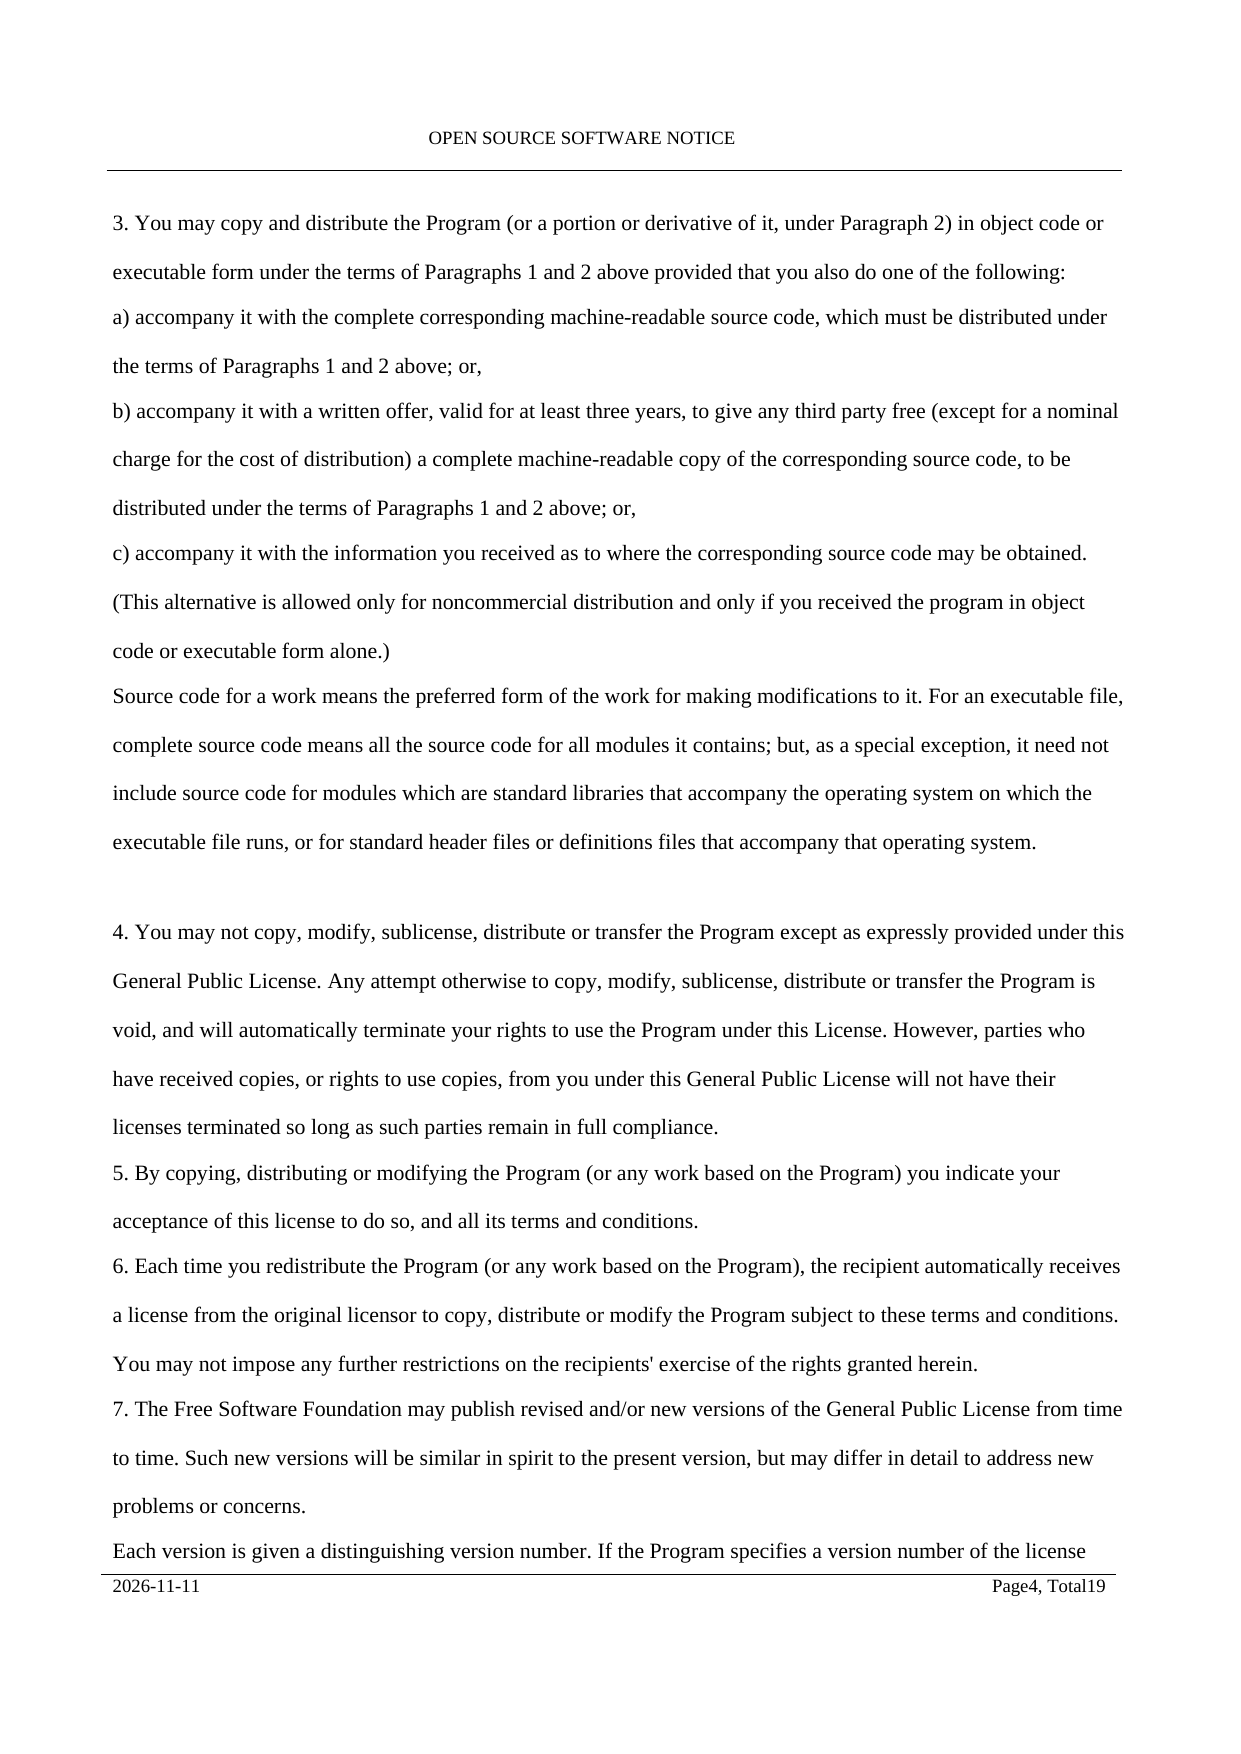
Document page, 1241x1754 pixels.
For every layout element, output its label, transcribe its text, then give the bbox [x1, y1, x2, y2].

text Source code for a work means the preferred form of the work for making modifications to it. For an executable file, complete source code means all the source code for all modules it contains; but, as a special exception, it need not include source code for modules which are standard libraries that accompany the operating system on which the executable file runs, or for standard header files or definitions files that accompany that operating system. [112, 679, 1128, 858]
text 6. Each time you redistribute the Program (or any work based on the Program), the recipient automatically receives a license from the original licensor to copy, distribute or modify the Program subject to these terms and conditions. You may not impose any further restrictions on the recipients' exercise of the rights granted herein. [112, 1250, 1128, 1380]
text c) accompany it with the information you received as to where the corresponding source code may be obtained. (This alternative is allowed only for noncommercial distribution and only if you received the program in object code or executable form alone.) [112, 537, 1128, 667]
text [112, 1535, 1128, 1567]
text 7. The Free Software Foundation may publish revised and/or new versions of the General Public License from time to time. Such new versions will be similar in spirit to the present version, but may differ in detail to address new problems or concerns. [112, 1392, 1128, 1522]
text 5. By copying, distributing or modifying the Program (or any work based on the Program) you indicate your acceptance of this license to do so, and all its terms and conditions. [112, 1156, 1128, 1237]
text 3. You may copy and distribute the Program (or a portion or derivative of it, under Paragraph 2) in object code or executable form under the terms of Paragraphs 1 and 2 above provided that you also do one of the following: [112, 206, 1128, 288]
text b) accompany it with a written offer, valid for at least three years, to give any third party free (except for a nominal charge for the cost of distribution) a complete machine-readable copy of the corresponding source code, to be distributed under the terms of Paragraphs 1 and 2 above; or, [112, 394, 1128, 524]
text 4. You may not copy, modify, sublicense, distribute or transfer the Program except as expressly provided under this General Public License. Any attempt otherwise to copy, modify, sublicense, distribute or transfer the Program is void, and will automatically terminate your rights to use the Program under this License. However, parties who have received copies, or rights to use copies, from you under this General Public License will not have their licenses terminated so long as such parties remain in full compliance. [112, 916, 1128, 1143]
text a) accompany it with the complete corresponding machine-readable source code, which must be distributed under the terms of Paragraphs 1 and 2 above; or, [112, 300, 1128, 381]
